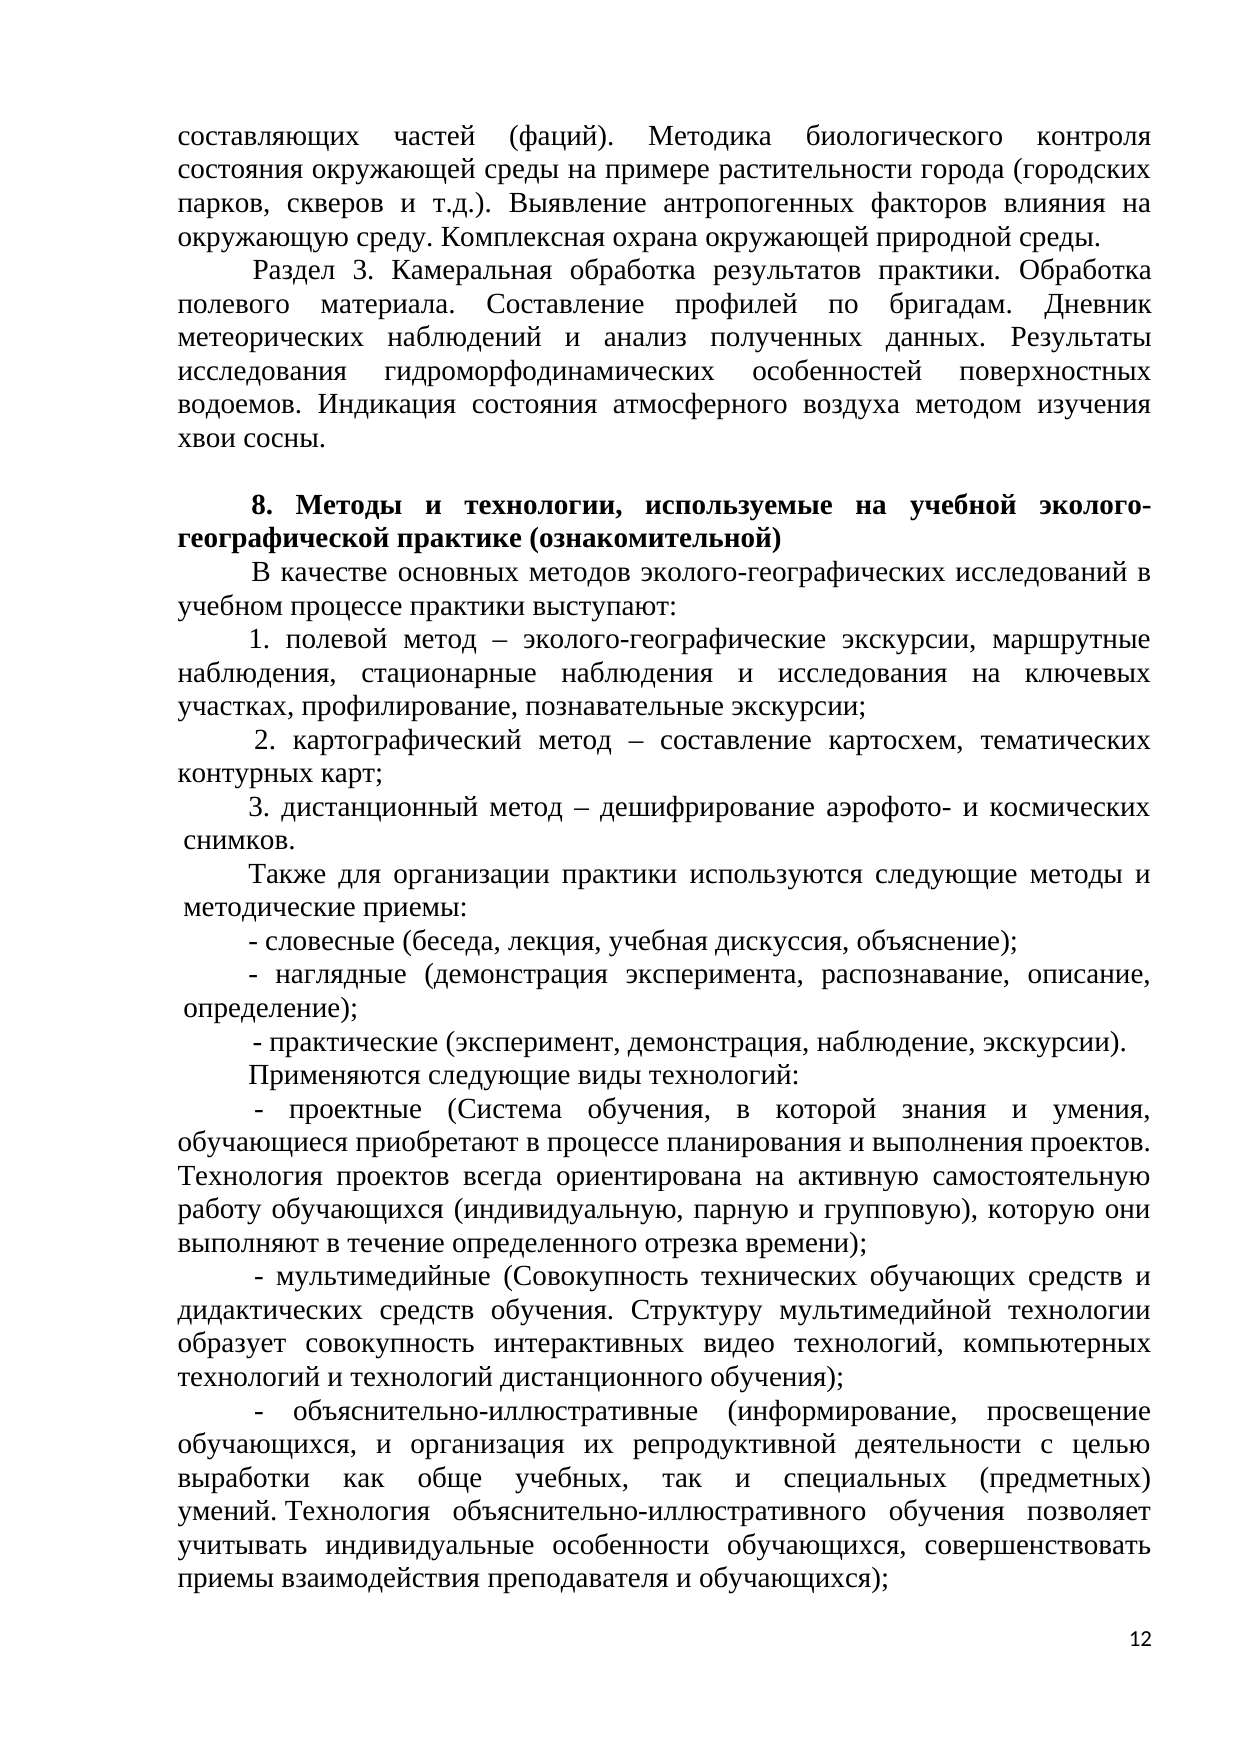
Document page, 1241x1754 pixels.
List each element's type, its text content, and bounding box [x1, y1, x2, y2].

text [177, 118, 1152, 252]
list 2. картографический метод – составление картосхем, тематических контурных карт; [177, 722, 1152, 789]
text Раздел 3. Камеральная обработка результатов практики. Обработка полевого материала. Составление профилей по бригадам. Дневник метеорических наблюдений и анализ полученных данных. Результаты исследования гидроморфодинамических особенностей поверхностных водоемов. Индикация состояния атмосферного воздуха методом изучения хвои сосны. [177, 252, 1152, 453]
list Также для организации практики используются следующие методы и методические приемы: [183, 856, 1152, 923]
list - мультимедийные (Совокупность технических обучающих средств и дидактических средств обучения. Структуру мультимедийной технологии образует совокупность интерактивных видео технологий, компьютерных технологий и технологий дистанционного обучения); [177, 1258, 1152, 1393]
list - объяснительно-иллюстративные (информирование, просвещение обучающихся, и организация их репродуктивной деятельности с целью выработки как обще учебных, так и специальных (предметных) умений. Технология объяснительно-иллюстративного обучения позволяет учитывать индивидуальные особенности обучающихся, совершенствовать приемы взаимодействия преподавателя и обучающихся); [177, 1393, 1152, 1594]
list 3. дистанционный метод – дешифрирование аэрофото- и космических снимков. [183, 789, 1152, 856]
list 1. полевой метод – эколого-географические экскурсии, маршрутные наблюдения, стационарные наблюдения и исследования на ключевых участках, профилирование, познавательные экскурсии; [177, 621, 1152, 722]
list В качестве основных методов эколого-географических исследований в учебном процессе практики выступают: [177, 554, 1152, 621]
list - практические (эксперимент, демонстрация, наблюдение, экскурсии). [252, 1024, 1152, 1057]
text 8. Методы и технологии, используемые на учебной эколого-географической практике (ознакомительной) [177, 487, 1152, 554]
list - словесные (беседа, лекция, учебная дискуссия, объяснение); [183, 923, 1152, 957]
list - наглядные (демонстрация эксперимента, распознавание, описание, определение); [183, 957, 1152, 1024]
list Применяются следующие виды технологий: [248, 1057, 1152, 1091]
